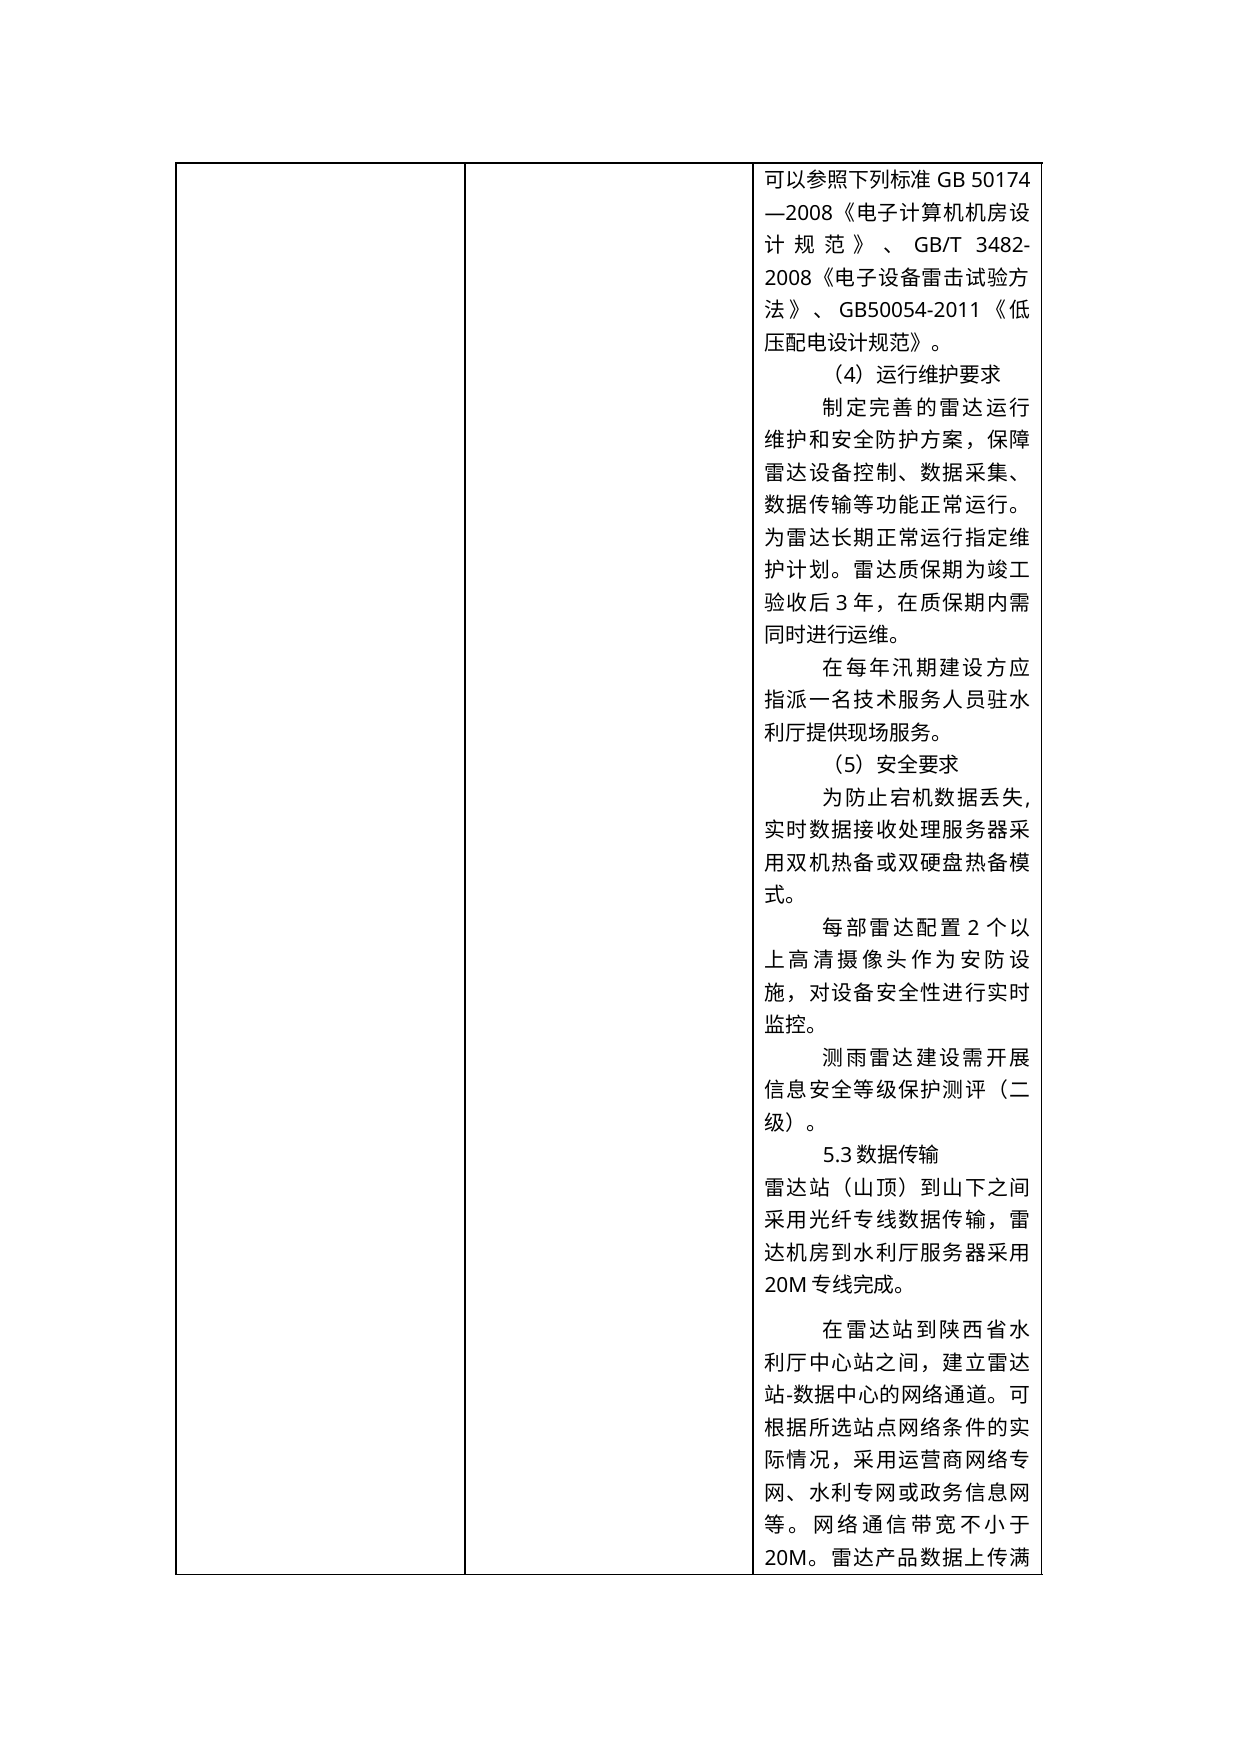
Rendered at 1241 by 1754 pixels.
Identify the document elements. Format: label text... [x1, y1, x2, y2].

table_cell 1 [177, 164, 464, 1573]
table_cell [754, 164, 1041, 1573]
table_cell [466, 164, 752, 1573]
